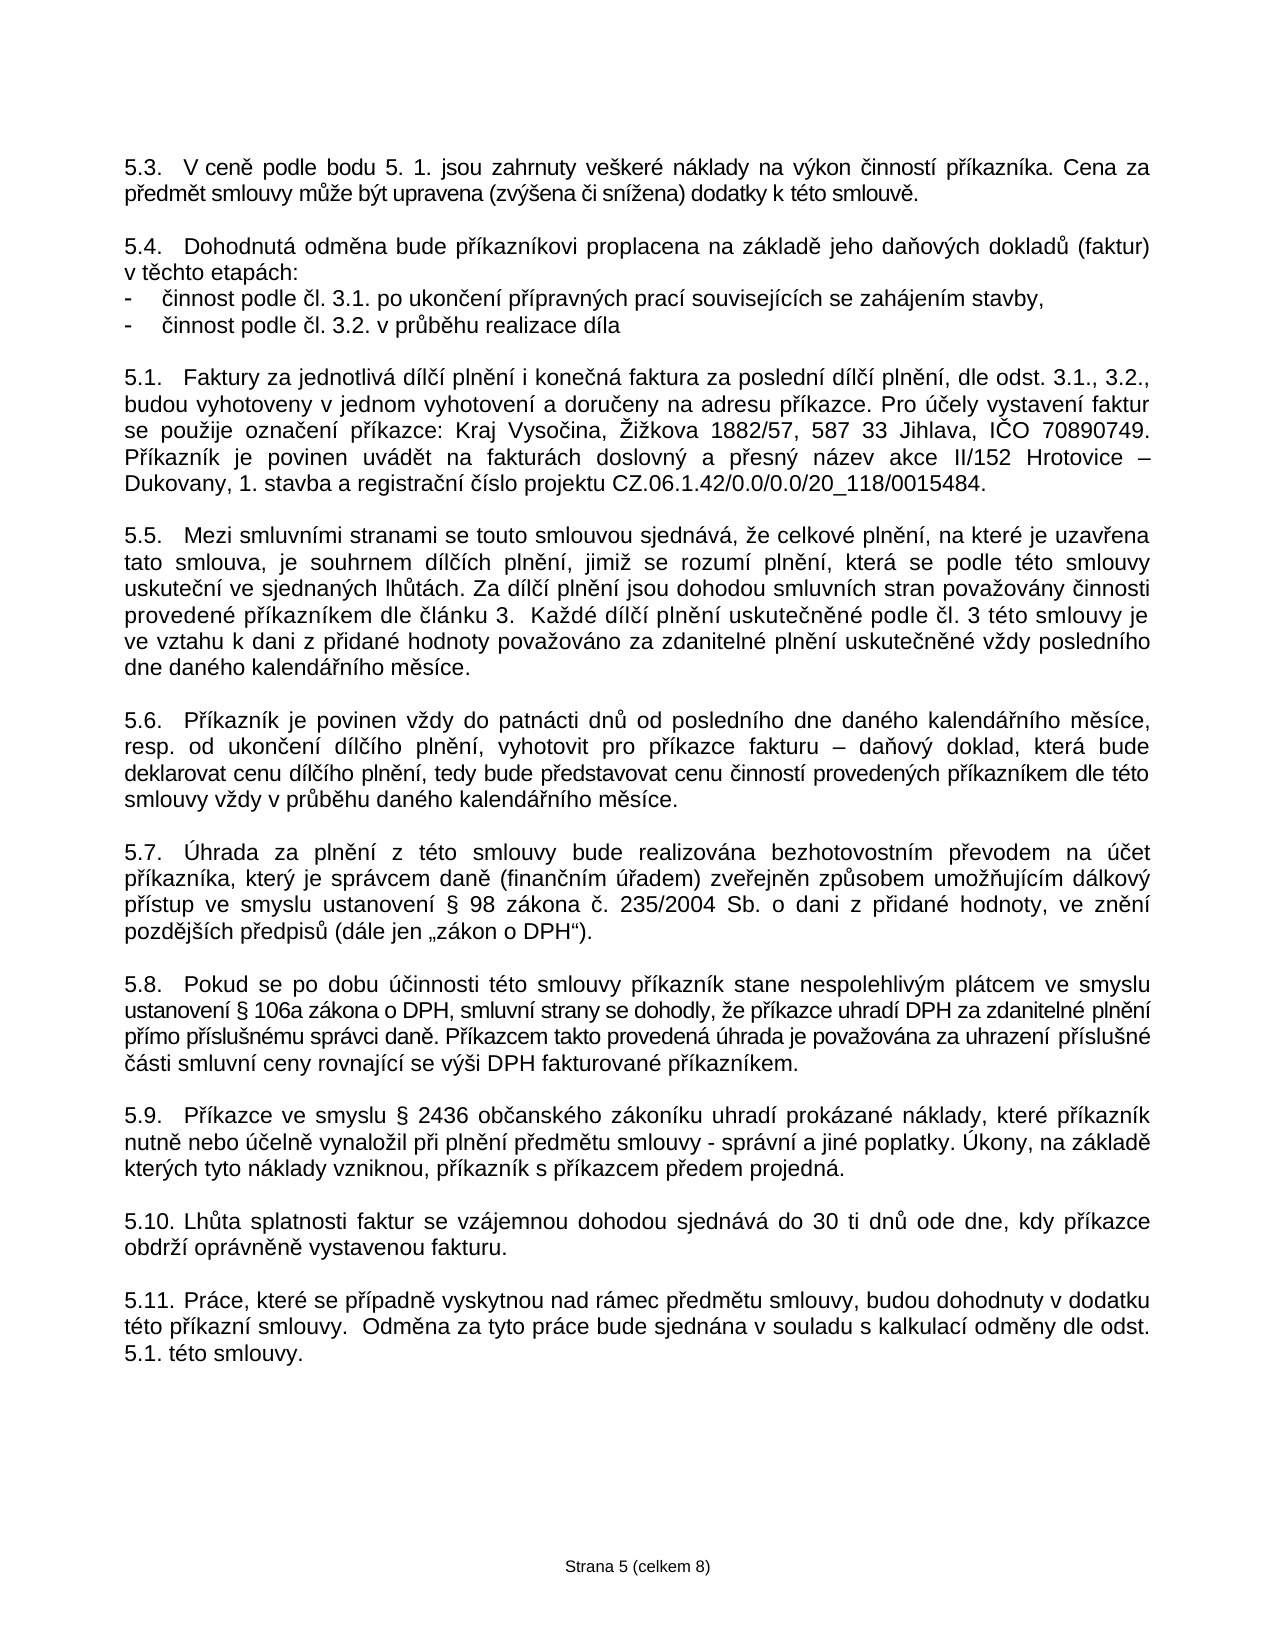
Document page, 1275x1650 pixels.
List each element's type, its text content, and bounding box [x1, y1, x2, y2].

list Lhůta splatnosti faktur se vzájemnou dohodou sjednává do 30 ti dnů ode dne, kdy příkazce obdrží oprávněně vystavenou fakturu. [124, 1208, 1151, 1260]
list V ceně podle bodu 5. 1. jsou zahrnuty veškeré náklady na výkon činností příkazníka. Cena za předmět smlouvy může být upravena (zvýšena či snížena) dodatky k této smlouvě. [124, 153, 1151, 206]
list Dohodnutá odměna bude příkazníkovi proplacena na základě jeho daňových dokladů (faktur) v těchto etapách: [124, 233, 1151, 285]
list Mezi smluvními stranami se touto smlouvou sjednává, že celkové plnění, na které je uzavřena tato smlouva, je souhrnem dílčích plnění, jimiž se rozumí plnění, která se podle této smlouvy uskuteční ve sjednaných lhůtách. Za dílčí plnění jsou dohodou smluvních stran považovány činnosti provedené příkazníkem dle článku 3. Každé dílčí plnění uskutečněné podle čl. 3 této smlouvy je ve vztahu k dani z přidané hodnoty považováno za zdanitelné plnění uskutečněné vždy posledního dne daného kalendářního měsíce. [124, 522, 1151, 681]
list Práce, které se případně vyskytnou nad rámec předmětu smlouvy, budou dohodnuty v dodatku této příkazní smlouvy. Odměna za tyto práce bude sjednána v souladu s kalkulací odměny dle odst. 5.1. této smlouvy. [124, 1287, 1151, 1366]
list Příkazce ve smyslu § 2436 občanského zákoníku uhradí prokázané náklady, které příkazník nutně nebo účelně vynaložil při plnění předmětu smlouvy - správní a jiné poplatky. Úkony, na základě kterých tyto náklady vzniknou, příkazník s příkazcem předem projedná. [124, 1102, 1151, 1181]
list Pokud se po dobu účinnosti této smlouvy příkazník stane nespolehlivým plátcem ve smyslu ustanovení § 106a zákona o DPH, smluvní strany se dohodly, že příkazce uhradí DPH za zdanitelné plnění přímo příslušnému správci daně. Příkazcem takto provedená úhrada je považována za uhrazení příslušné části smluvní ceny rovnající se výši DPH fakturované příkazníkem. [124, 971, 1151, 1076]
list Faktury za jednotlivá dílčí plnění i konečná faktura za poslední dílčí plnění, dle odst. 3.1., 3.2., budou vyhotoveny v jednom vyhotovení a doručeny na adresu příkazce. Pro účely vystavení faktur se použije označení příkazce: Kraj Vysočina, Žižkova 1882/57, 587 33 Jihlava, IČO 70890749. Příkazník je povinen uvádět na fakturách doslovný a přesný název akce II/152 Hrotovice – Dukovany, 1. stavba a registrační číslo projektu CZ.06.1.42/0.0/0.0/20_118/0015484. [124, 364, 1151, 496]
list činnost podle čl. 3.2. v průběhu realizace díla [124, 312, 1151, 338]
list Úhrada za plnění z této smlouvy bude realizována bezhotovostním převodem na účet příkazníka, který je správcem daně (finančním úřadem) zveřejněn způsobem umožňujícím dálkový přístup ve smyslu ustanovení § 98 zákona č. 235/2004 Sb. o dani z přidané hodnoty, ve znění pozdějších předpisů (dále jen „zákon o DPH“). [124, 839, 1151, 944]
list činnost podle čl. 3.1. po ukončení přípravných prací souvisejících se zahájením stavby, [124, 285, 1151, 312]
list Příkazník je povinen vždy do patnácti dnů od posledního dne daného kalendářního měsíce, resp. od ukončení dílčího plnění, vyhotovit pro příkazce fakturu – daňový doklad, která bude deklarovat cenu dílčího plnění, tedy bude představovat cenu činností provedených příkazníkem dle této smlouvy vždy v průběhu daného kalendářního měsíce. [124, 707, 1151, 812]
